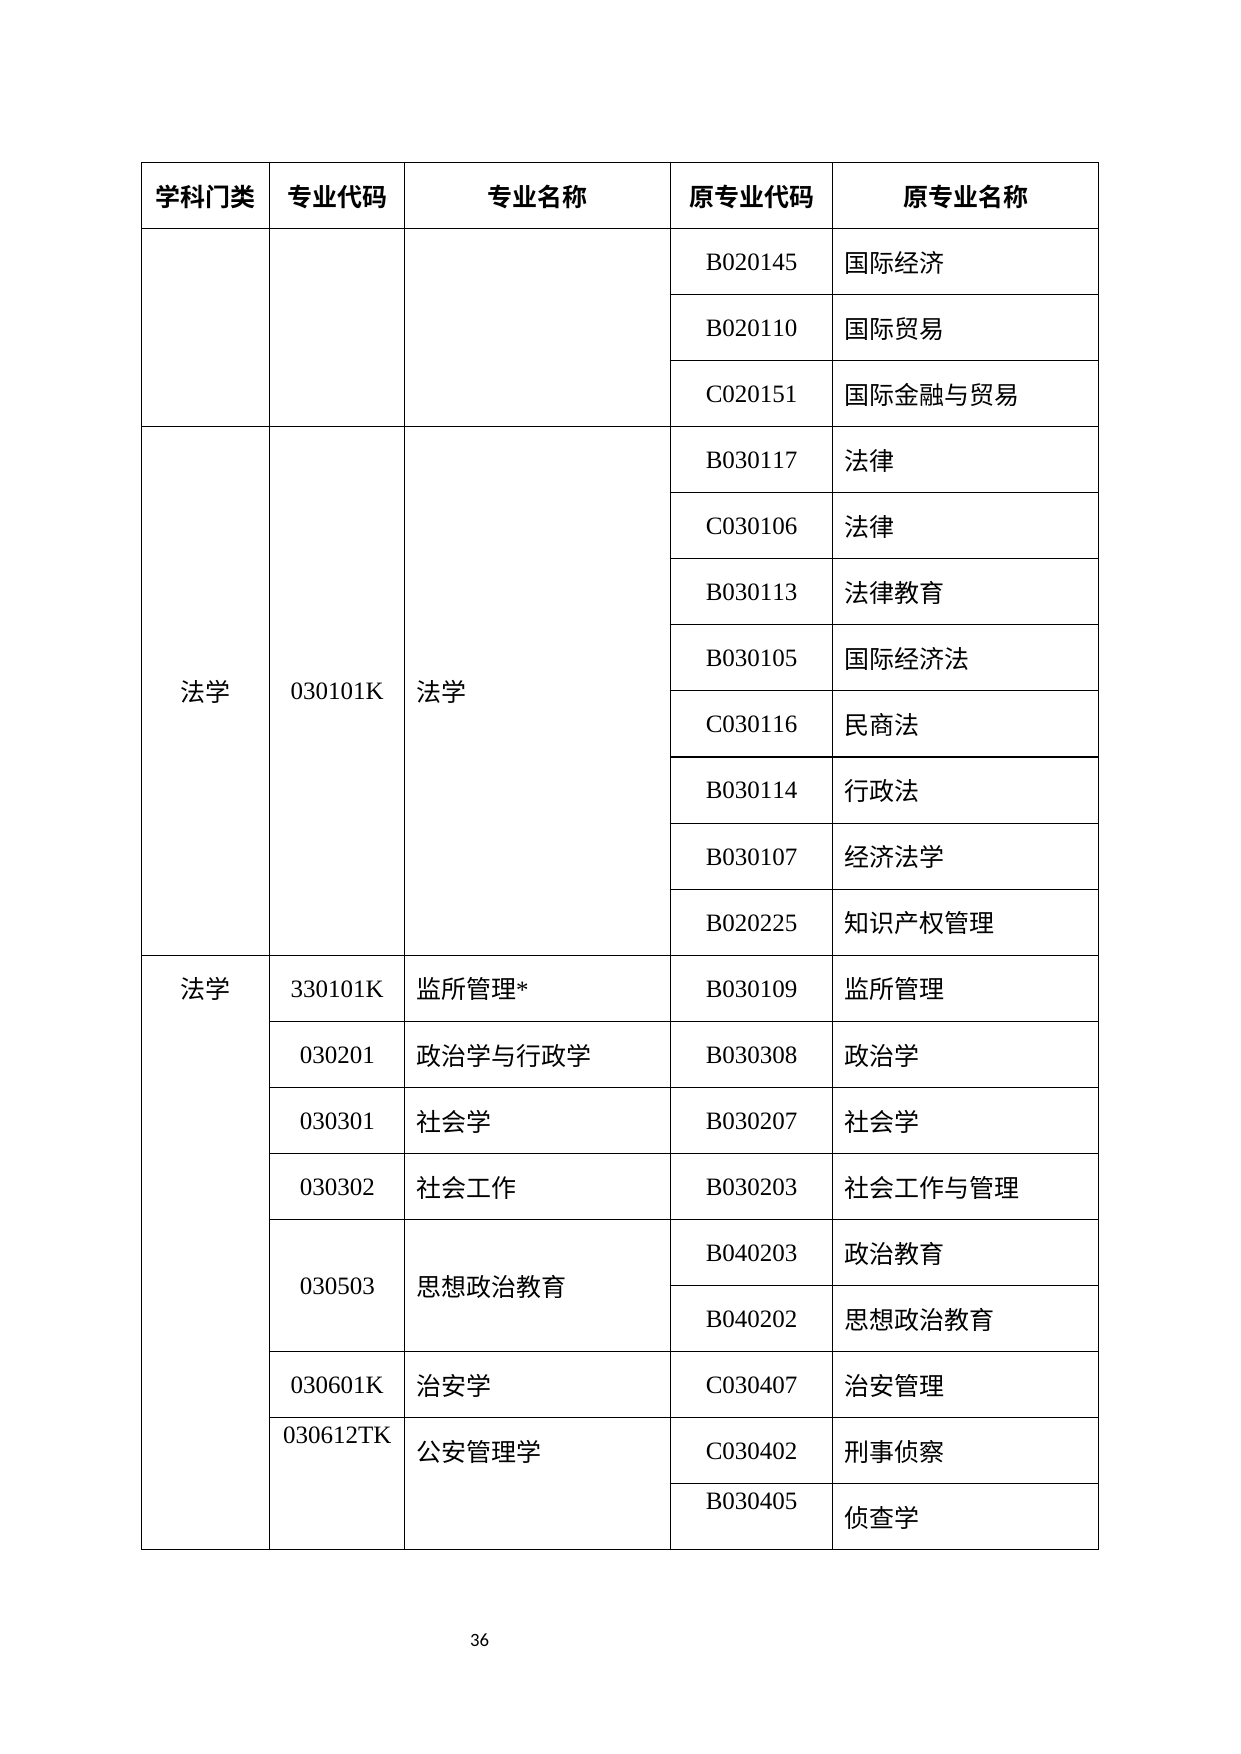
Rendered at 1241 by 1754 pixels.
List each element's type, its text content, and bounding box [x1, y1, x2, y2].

table_cell B020225 [671, 890, 832, 954]
table_cell B030114 [671, 758, 832, 822]
table_cell C030116 [671, 691, 832, 756]
table_cell 思想政治教育 [405, 1220, 670, 1351]
table_cell 经济法学 [833, 824, 1098, 888]
table_cell B040202 [671, 1286, 832, 1351]
table_header 专业代码 [270, 163, 404, 228]
table_cell C020151 [671, 361, 832, 426]
table_cell B020145 [671, 229, 832, 294]
table_cell 刑事侦察 [833, 1418, 1098, 1483]
table_cell B030117 [671, 427, 832, 492]
table_header 学科门类 [142, 163, 269, 228]
table_cell 思想政治教育 [833, 1286, 1098, 1351]
table_cell 政治学与行政学 [405, 1022, 670, 1087]
table_cell B030203 [671, 1154, 832, 1219]
table_cell 030503 [270, 1220, 404, 1351]
table_cell 国际经济 [833, 229, 1098, 294]
table_cell 国际金融与贸易 [833, 361, 1098, 426]
table_cell 国际贸易 [833, 295, 1098, 360]
table_cell 社会学 [405, 1088, 670, 1153]
table_cell C030402 [671, 1418, 832, 1483]
table_cell 330101K [270, 956, 404, 1021]
table_cell 030612TK [270, 1418, 404, 1549]
table_cell 政治教育 [833, 1220, 1098, 1285]
table_header 原专业代码 [671, 163, 832, 228]
table_cell 法律 [833, 427, 1098, 492]
table_cell 侦查学 [833, 1484, 1098, 1549]
table_header 原专业名称 [833, 163, 1098, 228]
table_cell B030207 [671, 1088, 832, 1153]
table_cell 监所管理 [833, 956, 1098, 1021]
table_cell 030301 [270, 1088, 404, 1153]
table_header 专业名称 [405, 163, 670, 228]
table_cell 知识产权管理 [833, 890, 1098, 954]
table_cell 行政法 [833, 758, 1098, 822]
table_cell 国际经济法 [833, 625, 1098, 690]
table_cell B020110 [671, 295, 832, 360]
table_cell B030405 [671, 1484, 832, 1549]
table_cell 治安学 [405, 1352, 670, 1417]
table_cell B030107 [671, 824, 832, 888]
table_cell B030105 [671, 625, 832, 690]
table_cell B030113 [671, 559, 832, 624]
table_cell B030308 [671, 1022, 832, 1087]
table_cell 治安管理 [833, 1352, 1098, 1417]
table_cell C030407 [671, 1352, 832, 1417]
table_cell 030101K [270, 427, 404, 954]
table_cell 公安管理学 [405, 1418, 670, 1549]
table_cell 030201 [270, 1022, 404, 1087]
table_cell 法学 [405, 427, 670, 954]
table_cell 法律教育 [833, 559, 1098, 624]
table_cell 法学 [142, 956, 269, 1549]
table_cell 社会工作 [405, 1154, 670, 1219]
table_cell 社会学 [833, 1088, 1098, 1153]
table_cell B030109 [671, 956, 832, 1021]
table_cell 法律 [833, 493, 1098, 558]
table_cell 监所管理* [405, 956, 670, 1021]
table_cell 030302 [270, 1154, 404, 1219]
table_cell 民商法 [833, 691, 1098, 756]
table_cell C030106 [671, 493, 832, 558]
table_cell 030601K [270, 1352, 404, 1417]
table_cell B040203 [671, 1220, 832, 1285]
table_cell 政治学 [833, 1022, 1098, 1087]
table_cell 社会工作与管理 [833, 1154, 1098, 1219]
table_cell 法学 [142, 427, 269, 954]
